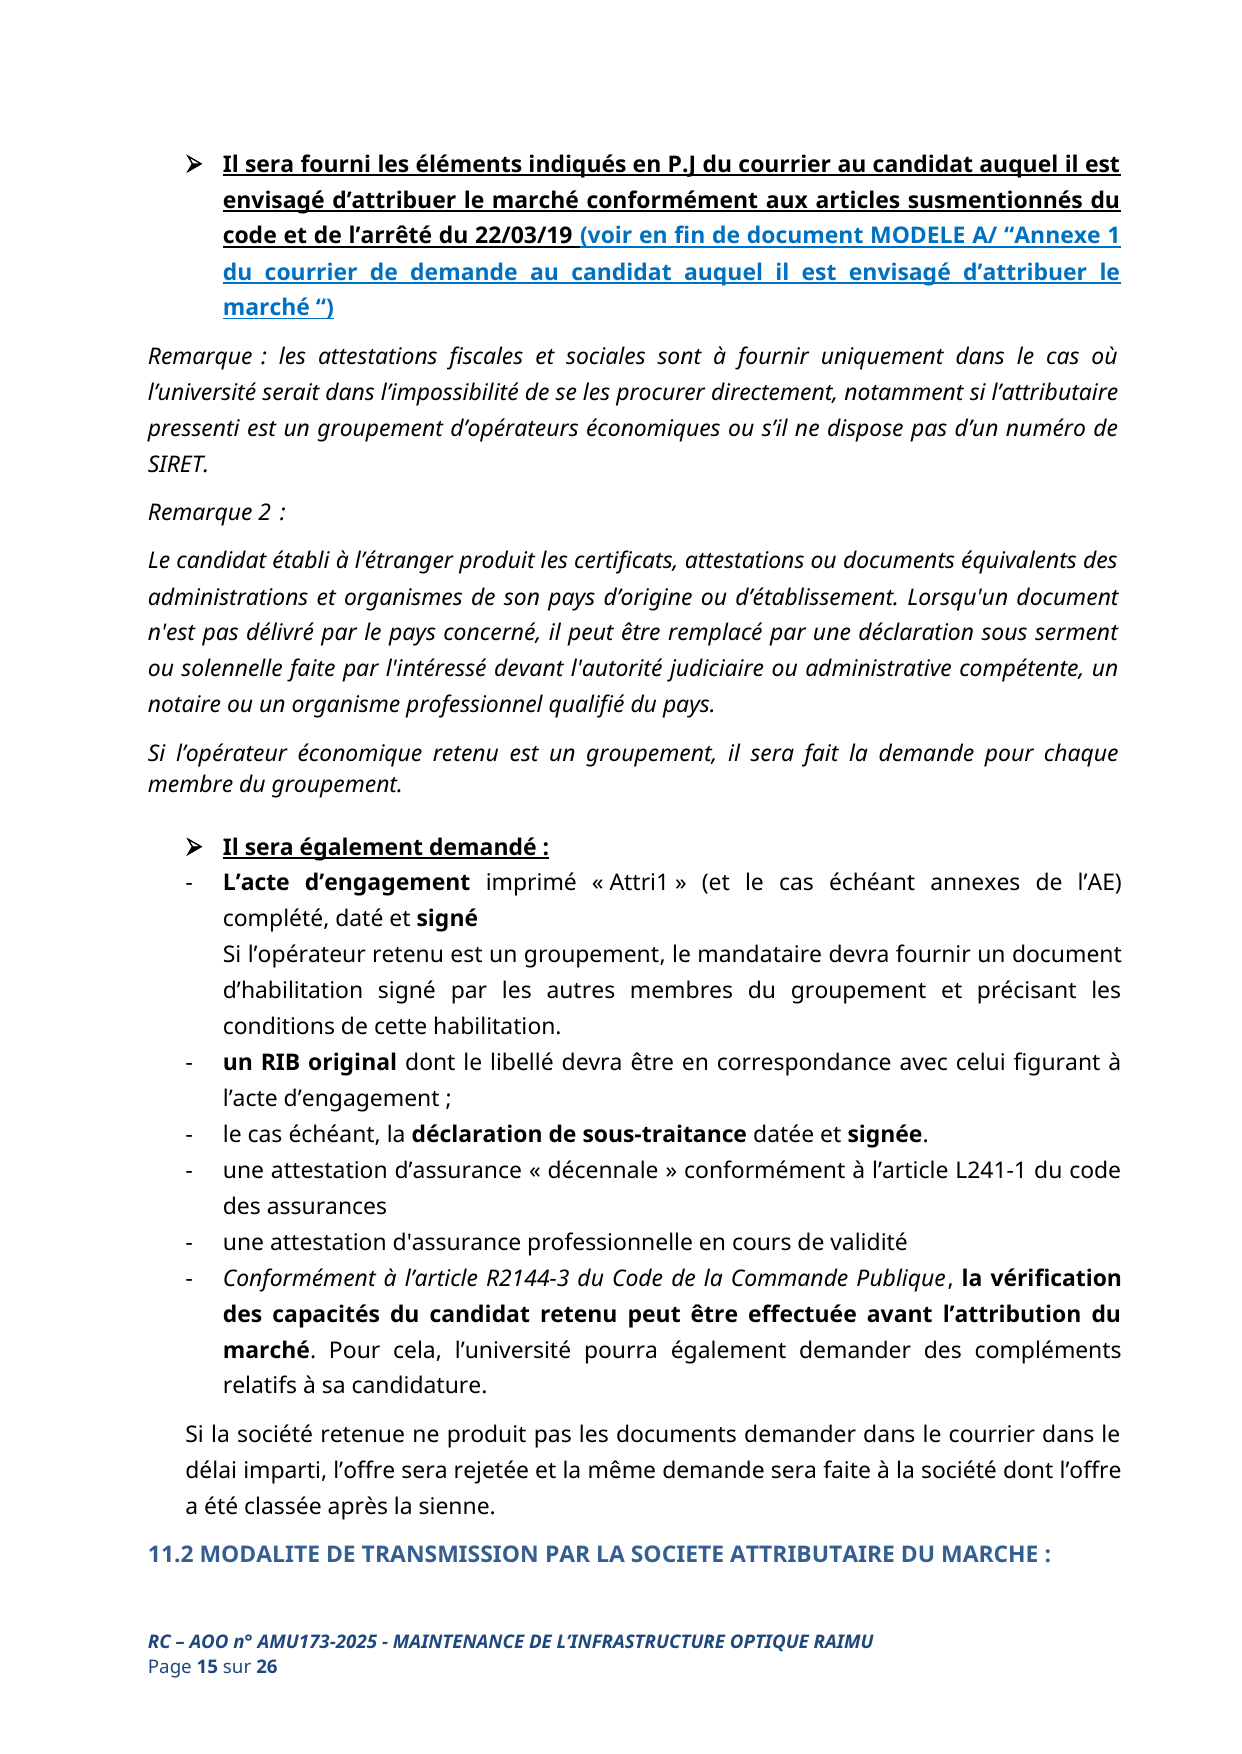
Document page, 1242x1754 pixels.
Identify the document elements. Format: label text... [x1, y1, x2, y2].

text Le candidat établi à l’étranger produit les certificats, attestations ou documents équivalents des administrations et organismes de son pays d’origine ou d’établissement. Lorsqu'un document n'est pas délivré par le pays concerné, il peut être remplacé par une déclaration sous serment ou solennelle faite par l'intéressé devant l'autorité judiciaire ou administrative compétente, un notaire ou un organisme professionnel qualifié du pays. [148, 544, 1122, 719]
text Remarque 2 : [148, 496, 1122, 527]
text 11.2 MODALITE DE TRANSMISSION PAR LA SOCIETE ATTRIBUTAIRE DU MARCHE : [148, 1538, 1122, 1569]
text Remarque : les attestations fiscales et sociales sont à fournir uniquement dans le cas où l’université serait dans l’impossibilité de se les procurer directement, notamment si l’attributaire pressenti est un groupement d’opérateurs économiques ou s’il ne dispose pas d’un numéro de SIRET. [148, 340, 1122, 479]
list Il sera également demandé : [185, 830, 1122, 862]
text Si l’opérateur économique retenu est un groupement, il sera fait la demande pour chaque membre du groupement. [148, 737, 1122, 799]
list le cas échéant, la déclaration de sous-traitance datée et signée. [185, 1118, 1122, 1149]
list Il sera fourni les éléments indiqués en P.J du courrier au candidat auquel il est envisagé d’attribuer le marché conformément aux articles susmentionnés du code et de l’arrêté du 22/03/19 (voir en fin de document MODELE A/ “Annexe 1 du courrier de demande au candidat auquel il est envisagé d’attribuer le marché “) [185, 148, 1121, 323]
list L’acte d’engagement imprimé « Attri1 » (et le cas échéant annexes de l’AE) complété, daté et signé [185, 866, 1122, 933]
list Conformément à l’article R2144-3 du Code de la Commande Publique, la vérification des capacités du candidat retenu peut être effectuée avant l’attribution du marché. Pour cela, l’université pourra également demander des compléments relatifs à sa candidature. [185, 1262, 1122, 1401]
text Si la société retenue ne produit pas les documents demander dans le courrier dans le délai imparti, l’offre sera rejetée et la même demande sera faite à la société dont l’offre a été classée après la sienne. [185, 1418, 1122, 1521]
list Si l’opérateur retenu est un groupement, le mandataire devra fournir un document d’habilitation signé par les autres membres du groupement et précisant les conditions de cette habilitation. [223, 938, 1122, 1041]
list une attestation d'assurance professionnelle en cours de validité [185, 1226, 1122, 1257]
list un RIB original dont le libellé devra être en correspondance avec celui figurant à l’acte d’engagement ; [185, 1046, 1122, 1113]
list une attestation d’assurance « décennale » conformément à l’article L241-1 du code des assurances [185, 1154, 1122, 1221]
